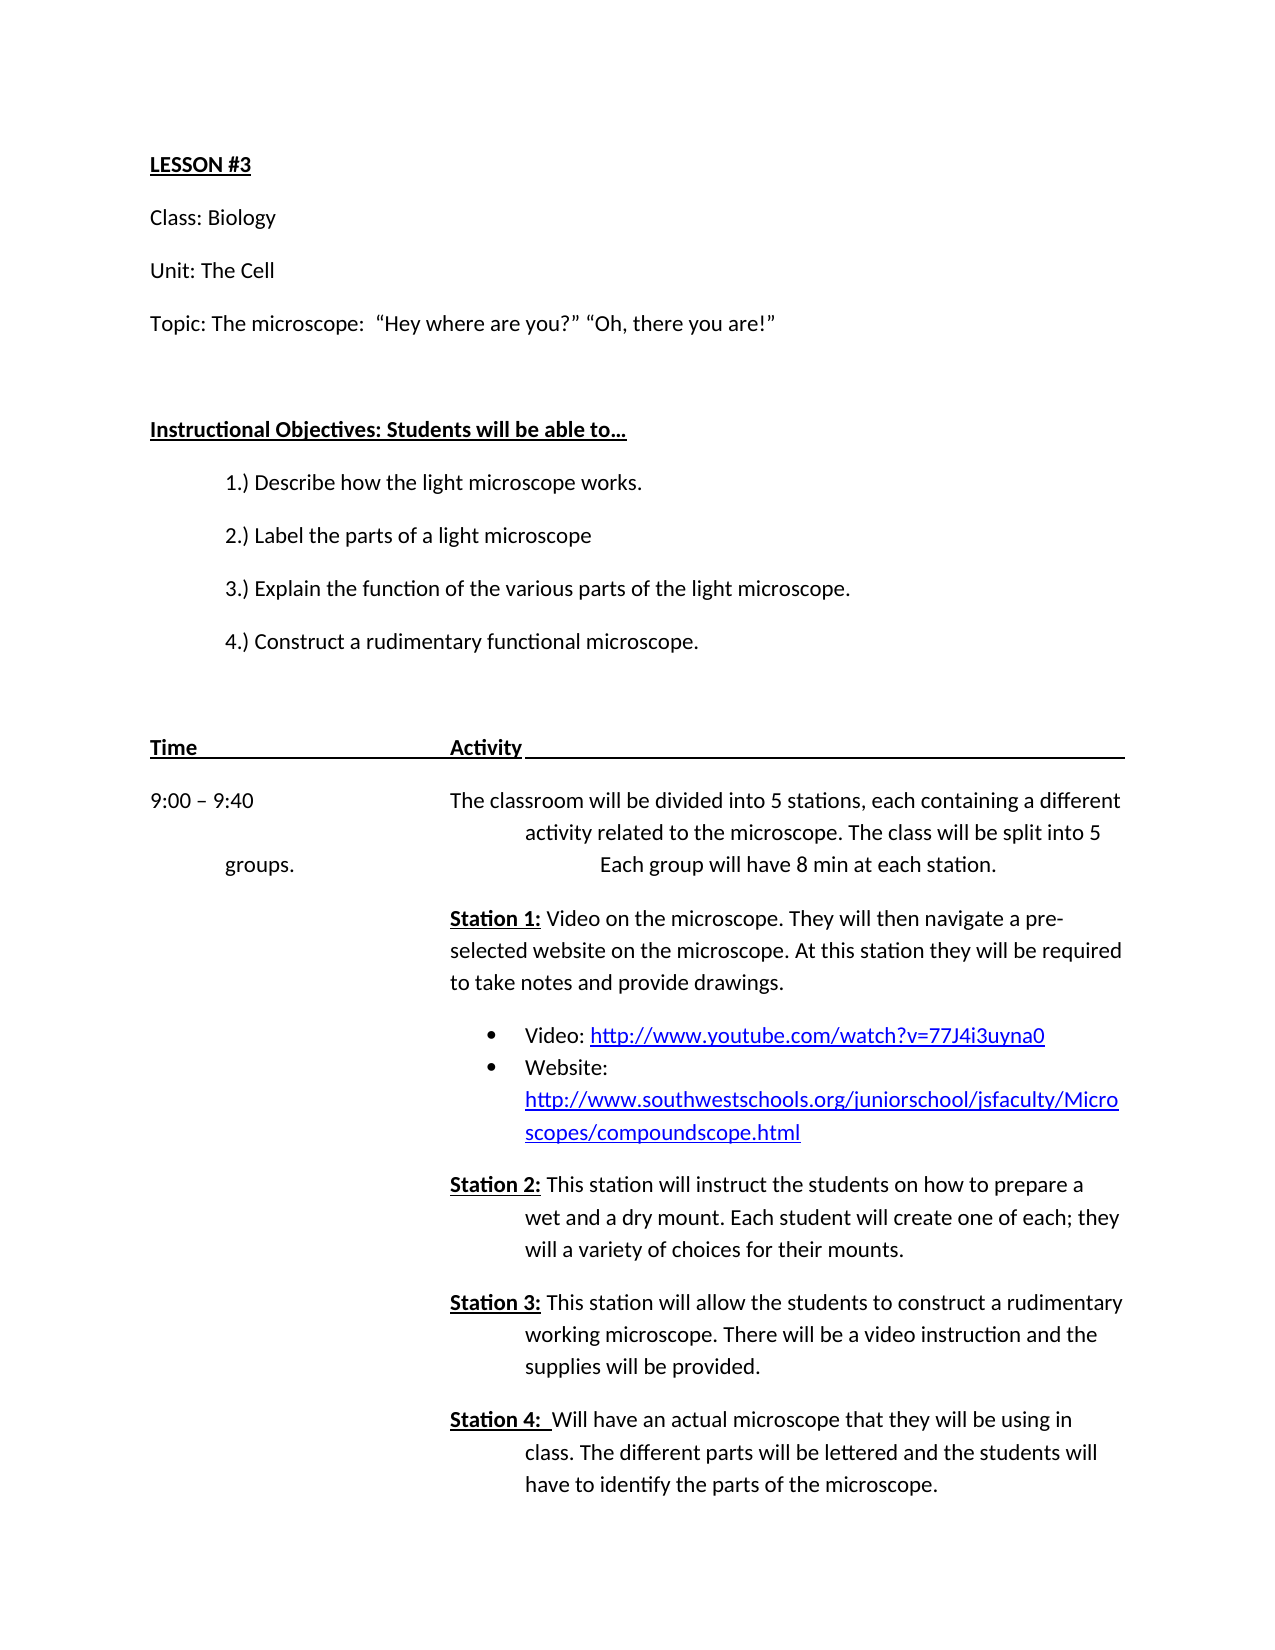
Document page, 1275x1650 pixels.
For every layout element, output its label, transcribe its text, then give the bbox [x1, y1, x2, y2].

text LESSON #3 [150, 150, 1125, 178]
text Station 2: This station will instruct the students on how to prepare a wet and a dry mount. Each student will create one of each; they will a variety of choices for their mounts. [450, 1171, 1125, 1263]
text Topic: The microscope: “Hey where are you?” “Oh, there you are!” [150, 309, 1125, 337]
list Website: http://www.southwestschools.org/juniorschool/jsfaculty/Microscopes/compoundscope.html [487, 1053, 1125, 1146]
list Video: http://www.youtube.com/watch?v=77J4i3uyna0 [487, 1021, 1125, 1049]
text 4.) Construct a rudimentary functional microscope. [150, 627, 1125, 655]
text Class: Biology [150, 203, 1125, 231]
text Unit: The Cell [150, 256, 1125, 284]
text Instructional Objectives: Students will be able to… [150, 415, 1125, 443]
text Station 4: Will have an actual microscope that they will be using in class. The different parts will be lettered and the students will have to identify the parts of the microscope. [450, 1405, 1125, 1498]
text 2.) Label the parts of a light microscope [150, 521, 1125, 549]
text Station 3: This station will allow the students to construct a rudimentary working microscope. There will be a video instruction and the supplies will be provided. [450, 1288, 1125, 1380]
text Station 1: Video on the microscope. They will then navigate a pre- selected website on the microscope. At this station they will be required to take notes and provide drawings. [450, 904, 1125, 996]
text 3.) Explain the function of the various parts of the light microscope. [150, 574, 1125, 602]
text 9:00 – 9:40 The classroom will be divided into 5 stations, each containing a different activity related to the microscope. The class will be split into 5 groups. Each group will have 8 min at each station. [150, 786, 1125, 879]
text 1.) Describe how the light microscope works. [150, 468, 1125, 496]
text Time Activity [150, 733, 1125, 761]
